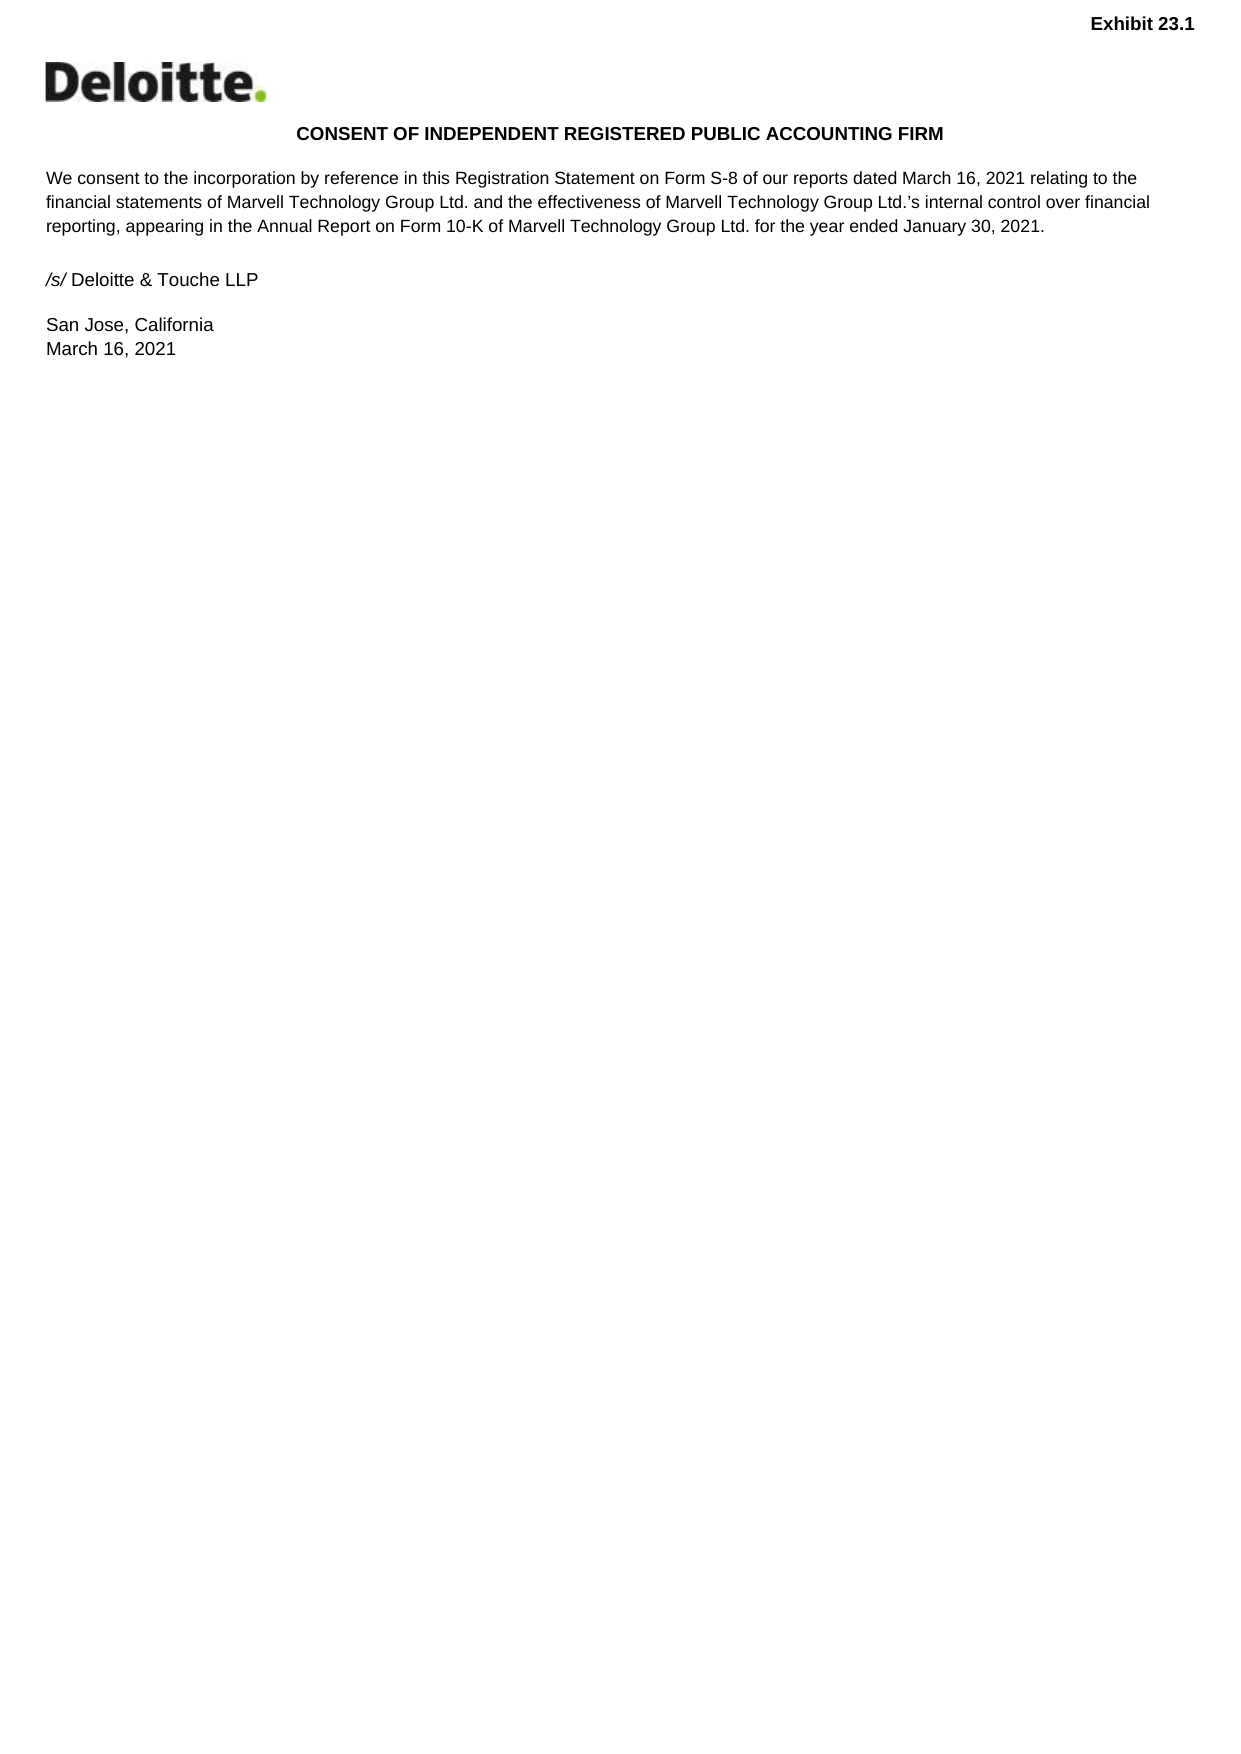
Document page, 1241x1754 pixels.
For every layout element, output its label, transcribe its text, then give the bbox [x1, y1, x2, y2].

text /s/ Deloitte & Touche LLP [46, 269, 1194, 291]
text San Jose, California [46, 314, 1194, 336]
text March 16, 2021 [46, 338, 1194, 359]
text Exhibit 23.1 [46, 13, 1194, 34]
picture [45, 62, 267, 102]
text CONSENT OF INDEPENDENT REGISTERED PUBLIC ACCOUNTING FIRM [46, 122, 1194, 144]
text We consent to the incorporation by reference in this Registration Statement on Form S-8 of our reports dated March 16, 2021 relating to the financial statements of Marvell Technology Group Ltd. and the effectiveness of Marvell Technology Group Ltd.’s internal control over financial reporting, appearing in the Annual Report on Form 10-K of Marvell Technology Group Ltd. for the year ended January 30, 2021. [46, 168, 1163, 237]
